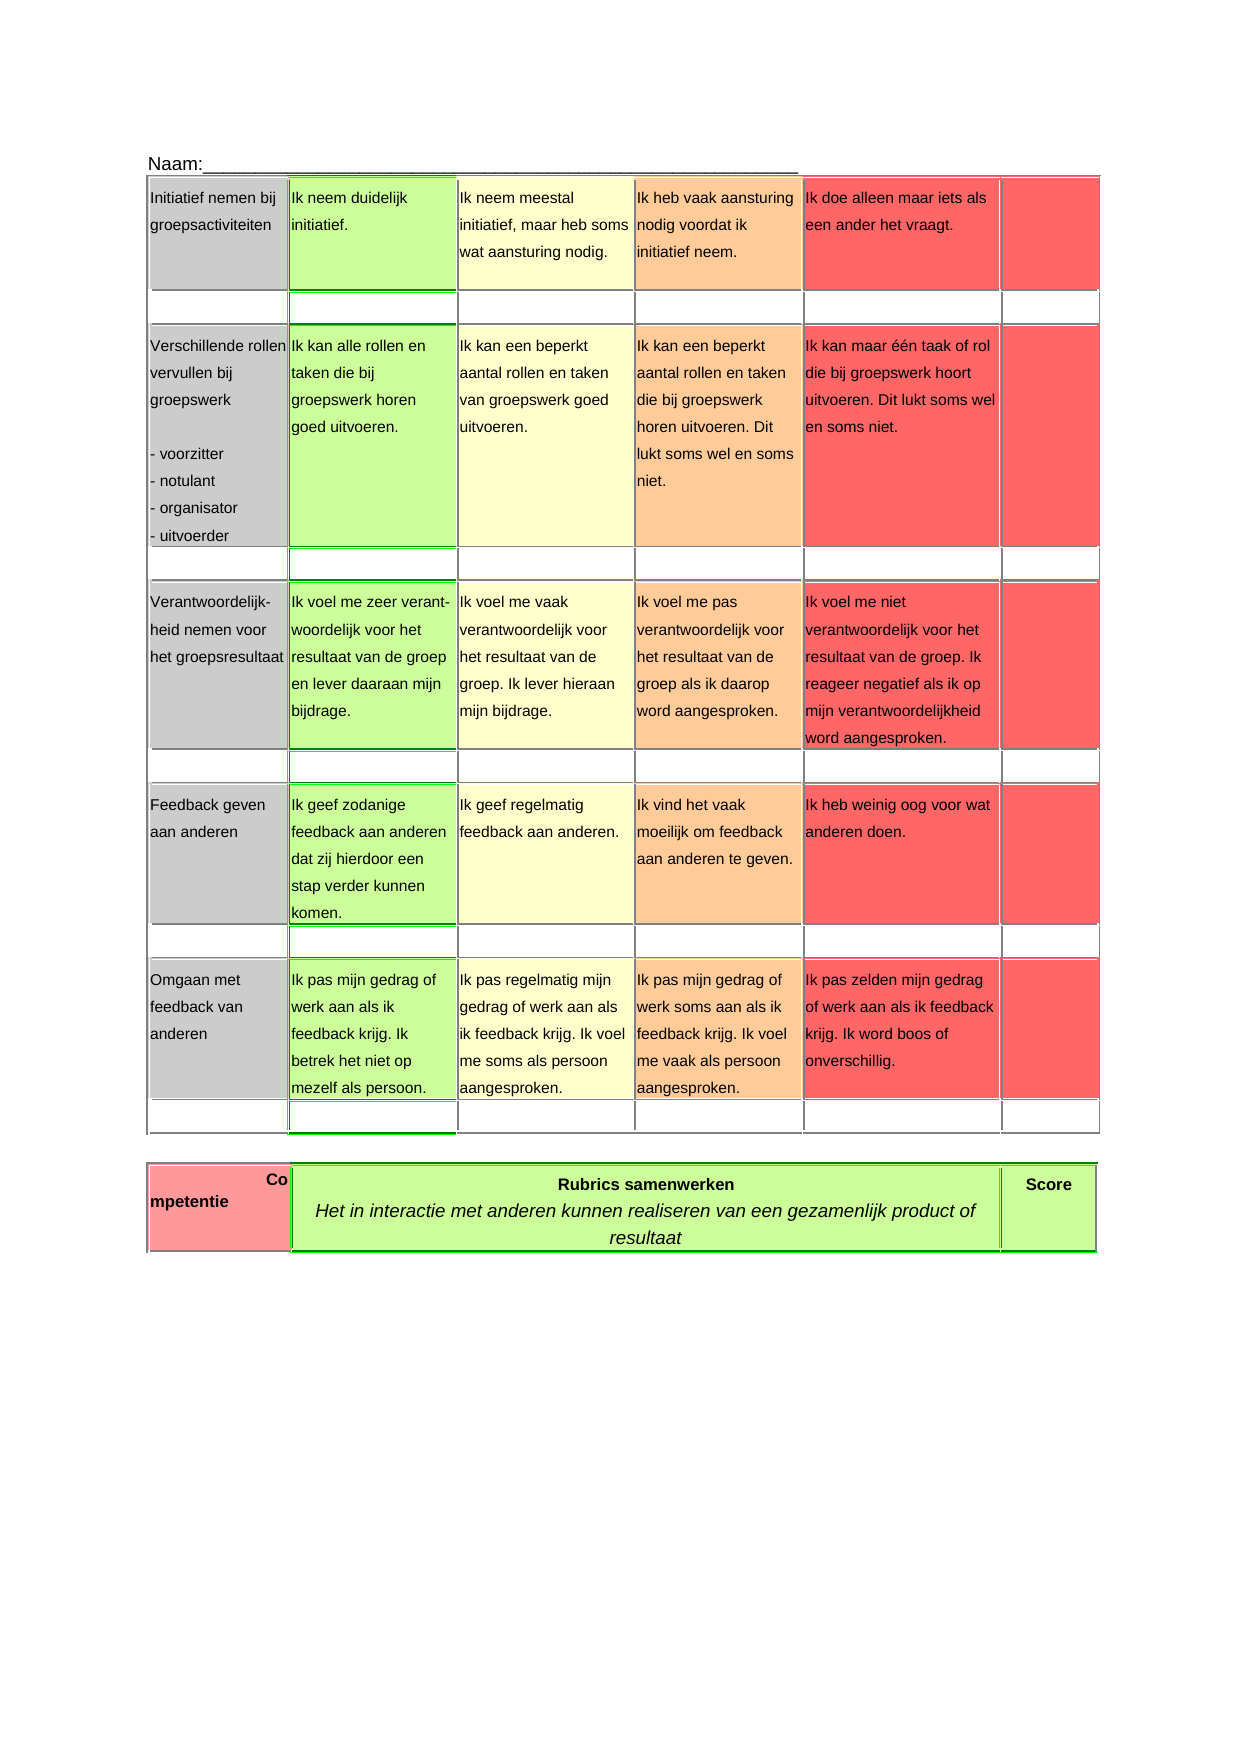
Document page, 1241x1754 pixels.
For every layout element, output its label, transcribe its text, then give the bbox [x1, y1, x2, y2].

table_cell Ik pas zelden mijn gedrag of werk aan als ik feedback krijg. Ik word boos of onverschillig. [805, 960, 999, 1098]
table_cell [290, 752, 456, 782]
table_cell [290, 549, 456, 579]
table_cell [290, 293, 456, 323]
table_header Ik neem duidelijk initiatief. [289, 176, 457, 289]
table_cell Omgaan met feedback van anderen [148, 957, 289, 1098]
table_cell [805, 752, 999, 782]
table_cell Ik pas mijn gedrag of werk aan als ik feedback krijg. Ik betrek het niet op mezelf als persoon. [290, 960, 456, 1098]
table_header Ik neem meestal initiatief, maar heb soms wat aansturing nodig. [457, 178, 634, 289]
table_header Initiatief nemen bij groepsactiviteiten [150, 178, 289, 289]
table_cell [1001, 546, 1100, 579]
text Naam:_________________________________________________________ [148, 148, 1093, 175]
table_cell Ik kan een beperkt aantal rollen en taken van groepswerk goed uitvoeren. [459, 326, 633, 546]
table_cell [459, 927, 633, 957]
table_cell [803, 1099, 1001, 1132]
table_cell Ik voel me pas verantwoordelijk voor het resultaat van de groep als ik daarop word aangesproken. [636, 583, 801, 748]
table_cell [150, 1099, 289, 1132]
table_header Ik doe alleen maar iets als een ander het vraagt. [803, 176, 1001, 289]
table_cell Ik kan alle rollen en taken die bij groepswerk horen goed uitvoeren. [290, 326, 456, 546]
table_cell Verschillende rollen vervullen bij groepswerk - voorzitter - notulant - organisator - uitvoerder [148, 323, 287, 546]
table_cell [634, 1099, 803, 1132]
table_cell Verantwoordelijk-heid nemen voor het groepsresultaat [150, 579, 287, 748]
table_cell [805, 927, 999, 957]
table_cell Ik vind het vaak moeilijk om feedback aan anderen te geven. [636, 785, 801, 923]
table_cell Ik heb weinig oog voor wat anderen doen. [805, 785, 999, 923]
table_cell Ik voel me niet verantwoordelijk voor het resultaat van de groep. Ik reageer negatief als ik op mijn verantwoordelijkheid word aangesproken. [805, 583, 999, 748]
table_cell [457, 1102, 634, 1132]
table_cell [805, 549, 999, 579]
table_cell [459, 752, 633, 782]
table_header [1001, 178, 1099, 289]
table_cell [636, 549, 801, 579]
table_cell [290, 927, 456, 957]
table_cell [459, 549, 633, 579]
table_cell Ik geef regelmatig feedback aan anderen. [459, 785, 633, 923]
table_cell [148, 546, 289, 579]
table_header Score [1001, 1166, 1095, 1250]
table_cell Ik kan maar één taak of rol die bij groepswerk hoort uitvoeren. Dit lukt soms wel en soms niet. [805, 326, 999, 546]
table_cell [1003, 579, 1099, 748]
table_cell [636, 293, 801, 323]
table_cell [1003, 923, 1099, 957]
table_header Competentie [150, 1166, 292, 1250]
table_cell Ik voel me zeer verant-woordelijk voor het resultaat van de groep en lever daaraan mijn bijdrage. [290, 583, 456, 748]
table_header Rubrics samenwerken Het in interactie met anderen kunnen realiseren van een gezamenlijk product of resultaat [292, 1166, 1001, 1250]
table_cell Ik pas mijn gedrag of werk soms aan als ik feedback krijg. Ik voel me vaak als persoon aangesproken. [636, 960, 801, 1098]
table_cell [289, 1102, 457, 1132]
table_cell [1003, 748, 1099, 782]
table_cell [1001, 957, 1100, 1098]
table_cell [636, 927, 801, 957]
table_cell Feedback geven aan anderen [148, 782, 289, 923]
table_header Ik heb vaak aansturing nodig voordat ik initiatief neem. [634, 176, 803, 289]
table_cell Ik voel me vaak verantwoordelijk voor het resultaat van de groep. Ik lever hieraan mijn bijdrage. [459, 583, 633, 748]
table_cell [1001, 782, 1100, 923]
table_cell [1001, 1099, 1099, 1132]
table_cell [1003, 289, 1099, 323]
table_cell [805, 293, 999, 323]
table_cell [150, 748, 287, 782]
table_cell [636, 752, 801, 782]
table_cell [459, 293, 633, 323]
table_cell Ik pas regelmatig mijn gedrag of werk aan als ik feedback krijg. Ik voel me soms als persoon aangesproken. [459, 960, 633, 1098]
table_cell Ik geef zodanige feedback aan anderen dat zij hierdoor een stap verder kunnen komen. [290, 785, 456, 923]
table_cell [150, 289, 287, 323]
table_cell Ik kan een beperkt aantal rollen en taken die bij groepswerk horen uitvoeren. Dit lukt soms wel en soms niet. [636, 326, 801, 546]
table_cell [150, 923, 287, 957]
table_cell [1003, 323, 1100, 546]
